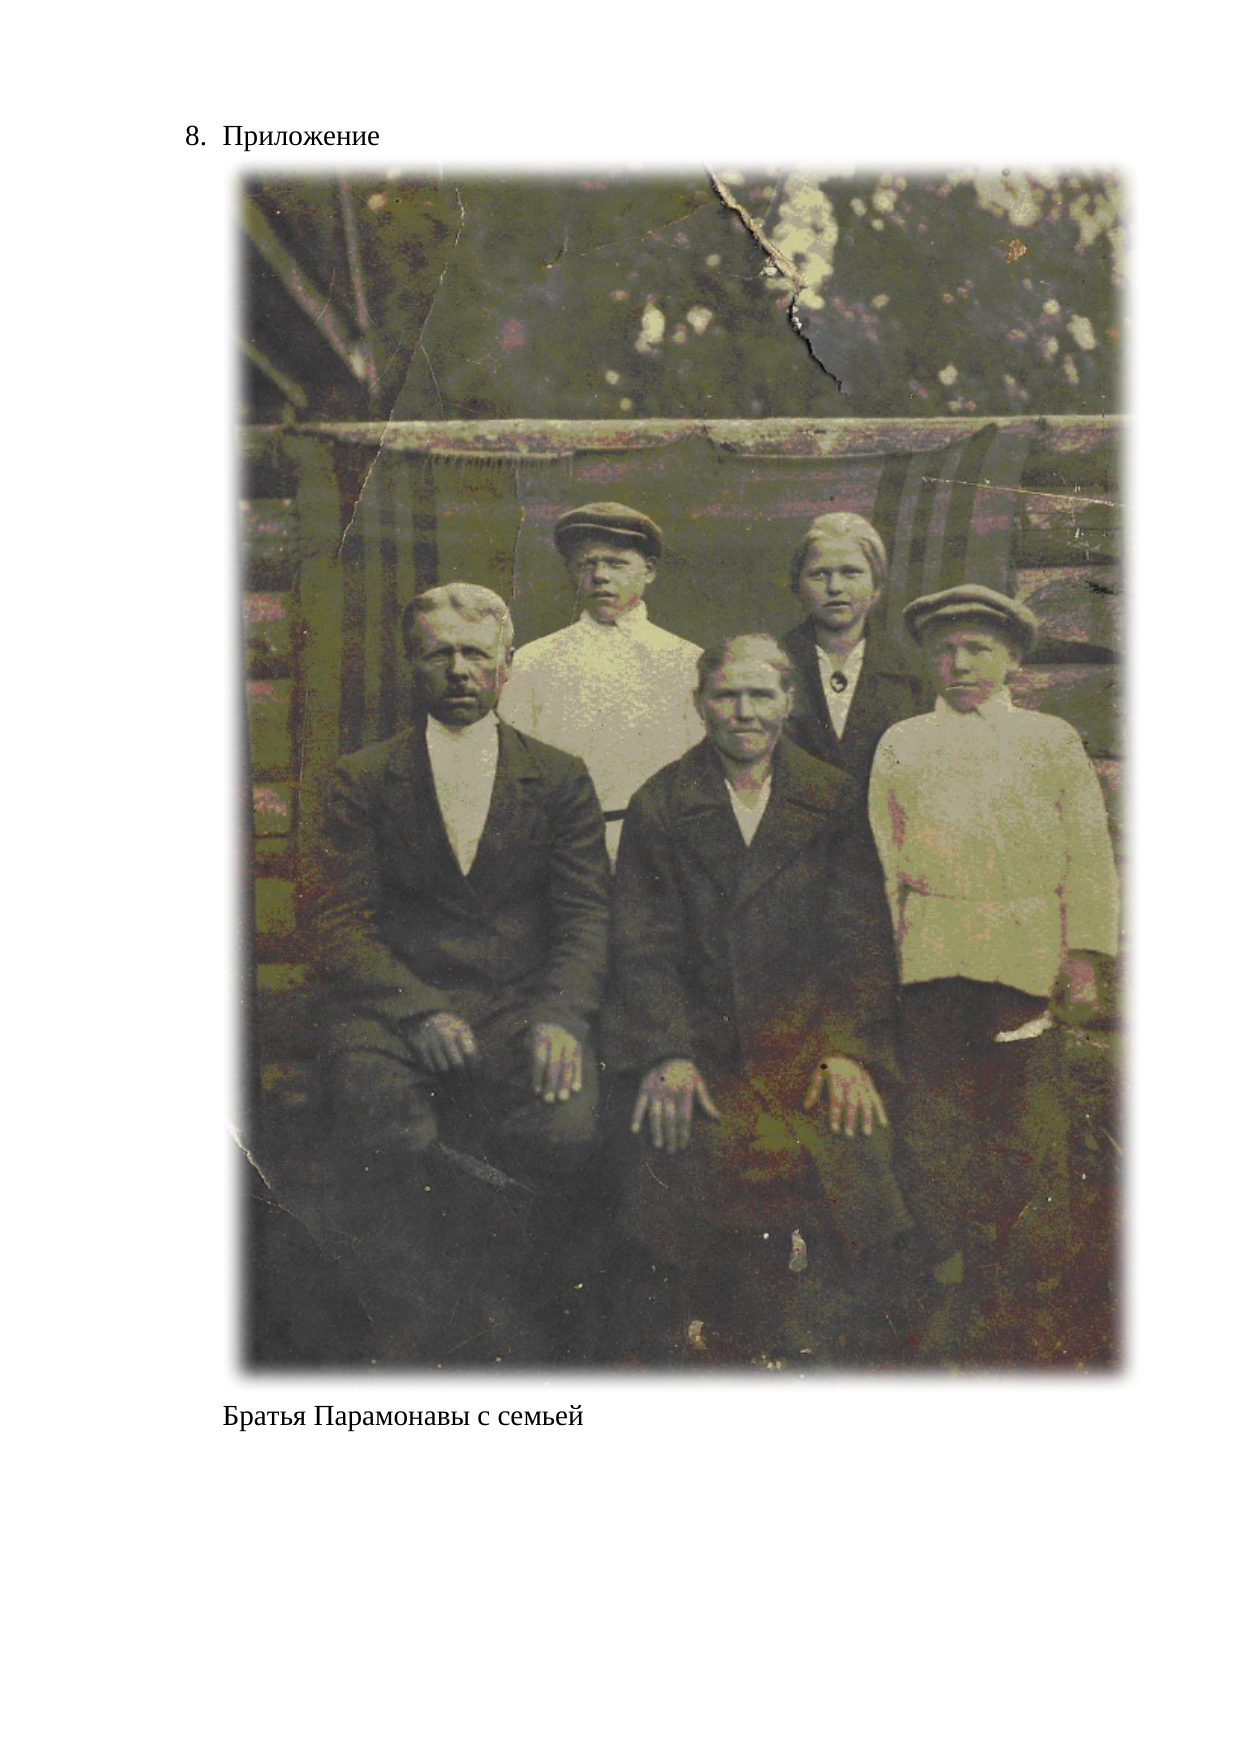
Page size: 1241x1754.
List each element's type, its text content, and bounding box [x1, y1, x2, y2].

list Братья Парамонавы с семьей [222, 1398, 1152, 1432]
picture [252, 186, 1112, 1363]
list Приложение [185, 118, 1152, 152]
